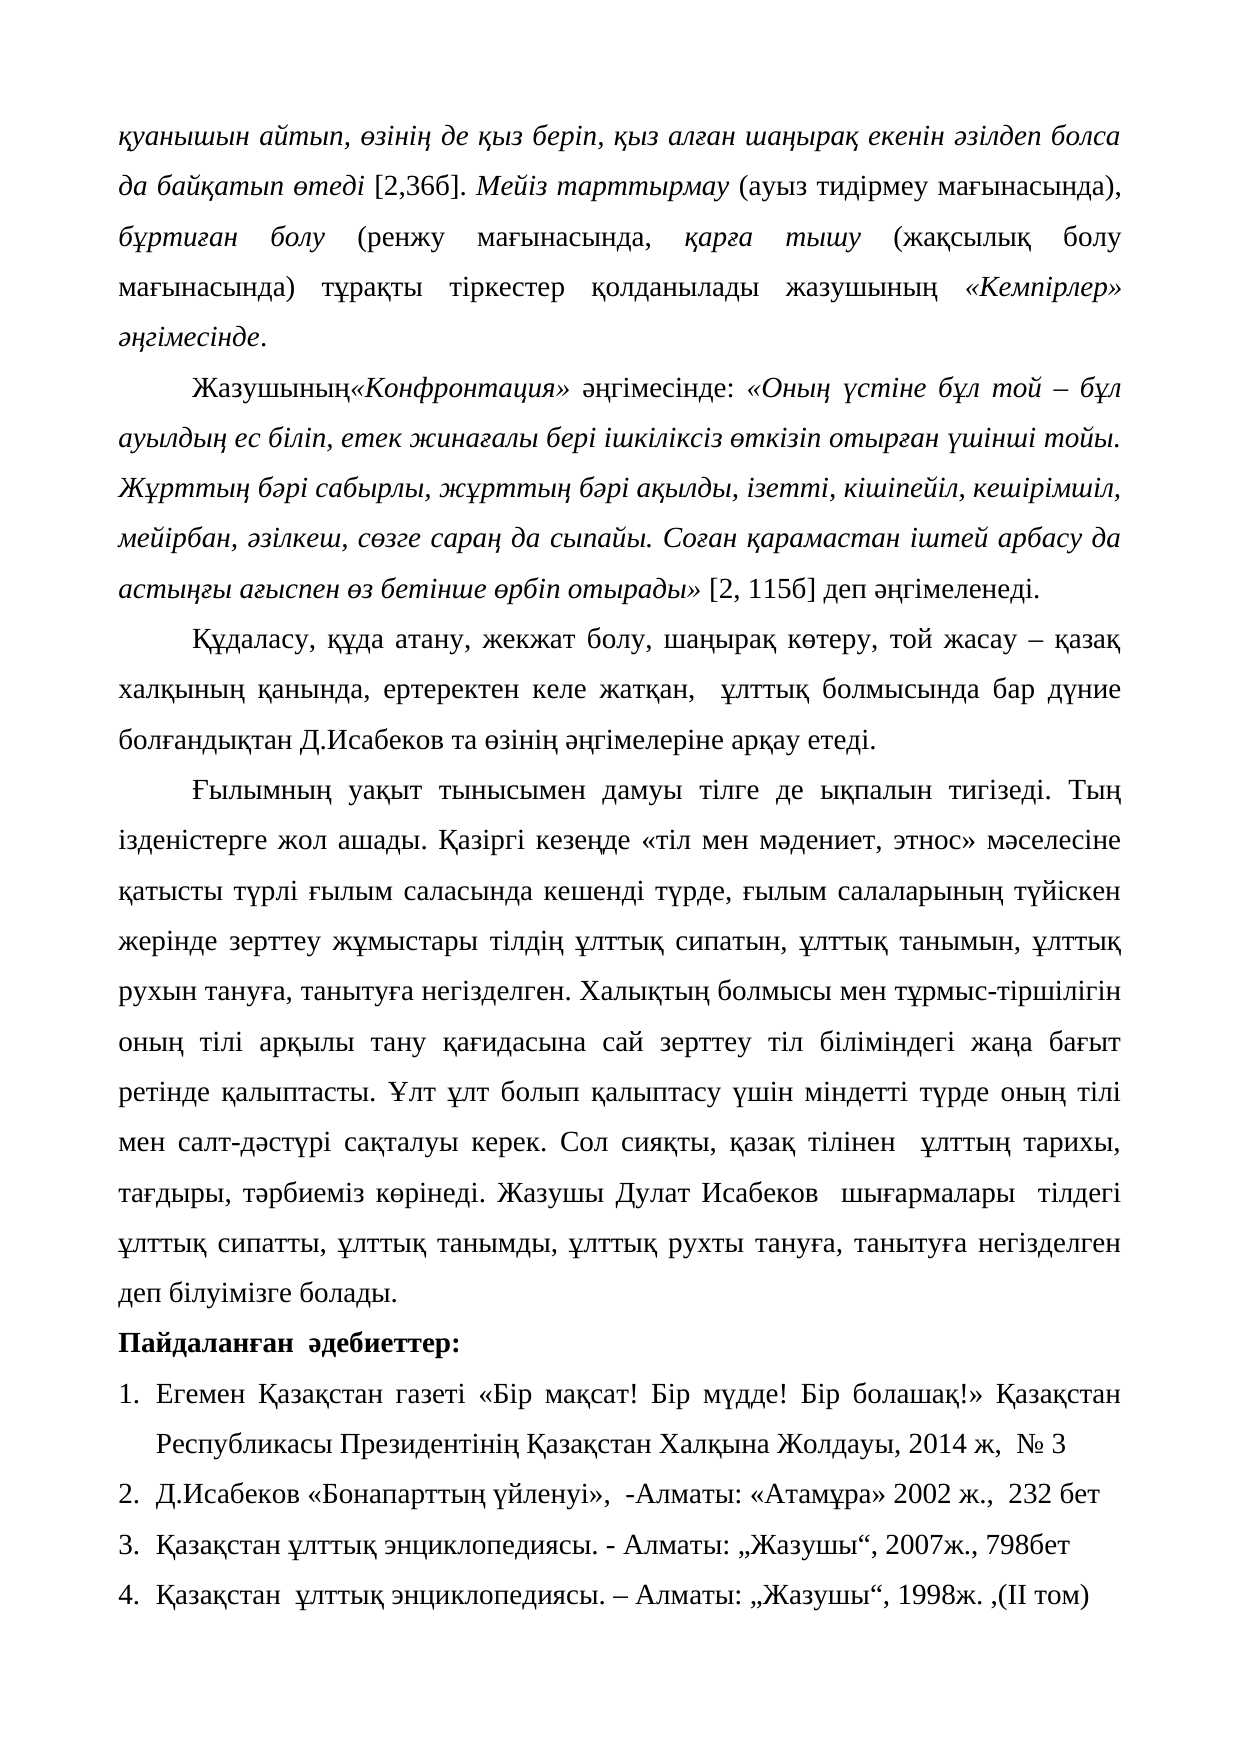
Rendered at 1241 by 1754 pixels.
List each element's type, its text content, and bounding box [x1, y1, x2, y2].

text Жазушының«Конфронтация» әңгімесінде: «Оның үстіне бұл той – бұл ауылдың ес біліп, етек жинағалы бері ішкіліксіз өткізіп отырған үшінші тойы. Жұрттың бәрі сабырлы, жұрттың бәрі ақылды, ізетті, кішіпейіл, кешірімшіл, мейірбан, әзілкеш, сөзге сараң да сыпайы. Соған қарамастан іштей арбасу да астыңғы ағыспен өз бетінше өрбіп отырады» [2, 115б] деп әңгімеленеді. [118, 370, 1122, 604]
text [118, 118, 1122, 353]
text Пайдаланған әдебиеттер: [118, 1326, 1122, 1359]
text Құдаласу, құда атану, жекжат болу, шаңырақ көтеру, той жасау – қазақ халқының қанында, ертеректен келе жатқан, ұлттық болмысында бар дүние болғандықтан Д.Исабеков та өзінің әңгімелеріне арқау етеді. [118, 621, 1122, 755]
list Д.Исабеков «Бонапарттың үйленуі», -Алматы: «Атамұра» 2002 ж., 232 бет [118, 1477, 1122, 1510]
list Қазақстан ұлттық энциклопедиясы. - Алматы: „Жазушы“, 2007ж., 798бет [118, 1527, 1122, 1560]
list Қазақстан ұлттық энциклопедиясы. – Алматы: „Жазушы“, 1998ж. ,(ІІ том) [118, 1577, 1122, 1611]
list Егемен Қазақстан газеті «Бір мақсат! Бір мүдде! Бір болашақ!» Қазақстан Республикасы Президентінің Қазақстан Халқына Жолдауы, 2014 ж, № 3 [118, 1376, 1122, 1460]
text Ғылымның уақыт тынысымен дамуы тілге де ықпалын тигізеді. Тың ізденістерге жол ашады. Қазiргi кезеңде «тiл мен мәдениет, этнос» мәселесiне қатысты түрлі ғылым саласында кешенді түрде, ғылым салаларының түйіскен жерінде зерттеу жұмыстары тiлдің ұлттық сипатын, ұлттық танымын, ұлттық рухын тануға, танытуға негiзделген. Халықтың болмысы мен тұрмыс-тіршілігін оның тілі арқылы тану қағидасына сай зерттеу тіл біліміндегі жаңа бағыт ретінде қалыптасты. Ұлт ұлт болып қалыптасу үшін міндетті түрде оның тілі мен салт-дәстүрі сақталуы керек. Сол сияқты, қазақ тілінен ұлттың тарихы, тағдыры, тәрбиеміз көрінеді. Жазушы Дулат Исабеков шығармалары тілдегі ұлттық сипатты, ұлттық танымды, ұлттық рухты тануға, танытуға негізделген деп білуімізге болады. [118, 772, 1122, 1309]
